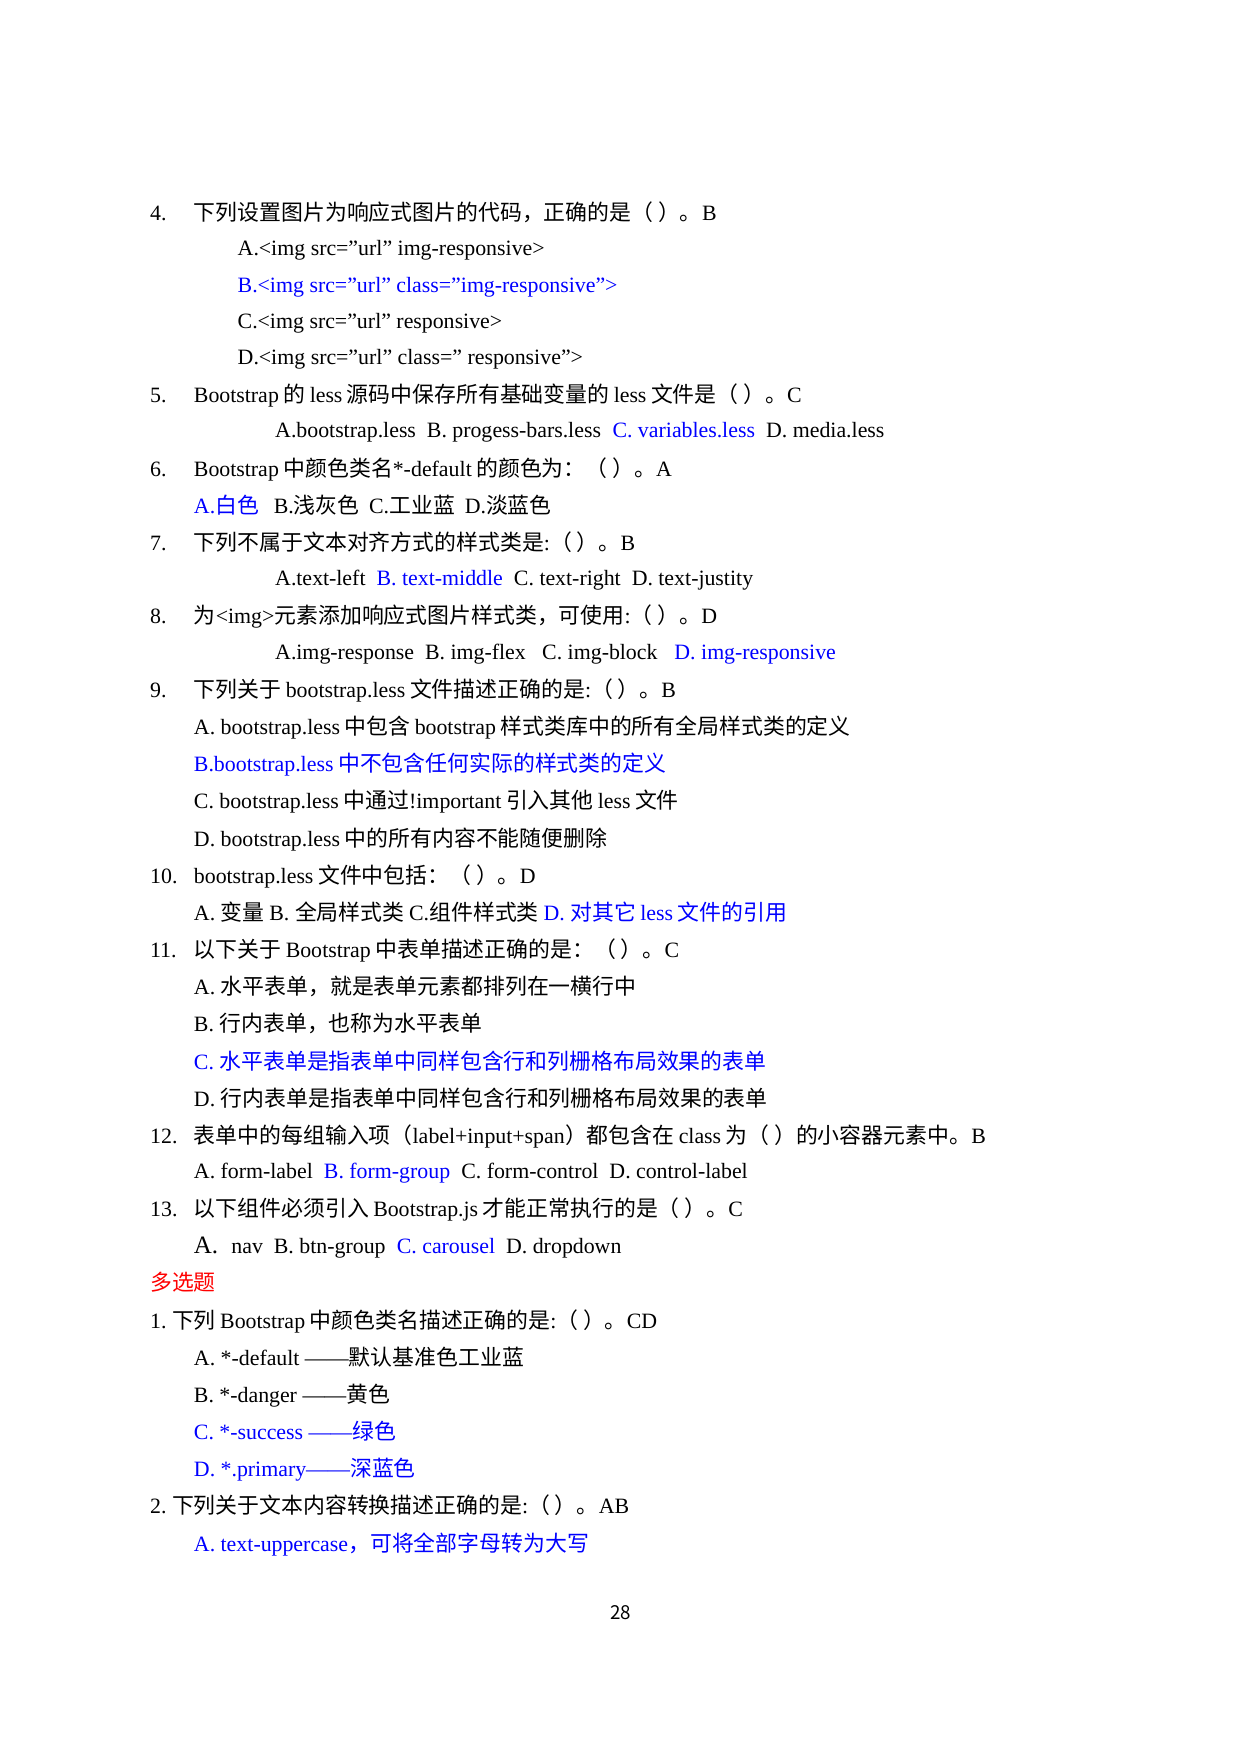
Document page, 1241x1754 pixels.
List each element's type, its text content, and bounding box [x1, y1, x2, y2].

text A. bootstrap.less中包含bootstrap样式类库中的所有全局样式类的定义 [150, 708, 1091, 741]
text A.<img src=”url” img-responsive> [194, 232, 1090, 264]
text C. bootstrap.less中通过!important引入其他less文件 [150, 783, 1091, 815]
list Bootstrap的less源码中保存所有基础变量的less文件是（ ）。C [150, 377, 1090, 409]
text 多选题 [150, 1265, 1093, 1297]
list 表单中的每组输入项（label+input+span）都包含在class为（ ）的小容器元素中。B [150, 1118, 1090, 1150]
text A. form-label B. form-group C. form-control D. control-label [150, 1155, 1090, 1187]
text D. *.primary——深蓝色 [150, 1451, 1090, 1483]
text 2. 下列关于文本内容转换描述正确的是:（ ）。AB [150, 1488, 1090, 1521]
text B. *-danger ——黄色 [150, 1377, 1093, 1409]
text A. text-uppercase，可将全部字母转为大写 [150, 1525, 1090, 1558]
text C. 水平表单是指表单中同样包含行和列栅格布局效果的表单 [150, 1043, 1090, 1076]
list A.img-response B. img-flex C. img-block D. img-responsive [231, 635, 1090, 668]
list 下列关于bootstrap.less文件描述正确的是:（ ）。B [150, 671, 1090, 704]
list 下列不属于文本对齐方式的样式类是:（ ）。B [150, 524, 1090, 557]
text A. *-default ——默认基准色工业蓝 [150, 1339, 1093, 1372]
text A. 水平表单，就是表单元素都排列在一横行中 [150, 969, 1090, 1001]
text A. 变量 B. 全局样式类 C.组件样式类 D. 对其它less文件的引用 [150, 894, 1090, 927]
text 1. 下列Bootstrap中颜色类名描述正确的是:（ ）。CD [150, 1302, 1093, 1335]
text B.bootstrap.less中不包含任何实际的样式类的定义 [194, 746, 1091, 778]
text C. *-success ——绿色 [150, 1414, 1090, 1446]
list 以下关于Bootstrap中表单描述正确的是：（ ）。C [150, 932, 1090, 964]
list nav B. btn-group C. carousel D. dropdown [194, 1228, 1093, 1261]
text A.白色 B.浅灰色 C.工业蓝 D.淡蓝色 [150, 487, 1090, 520]
text B. 行内表单，也称为水平表单 [150, 1006, 1090, 1038]
text C.<img src=”url” responsive> [194, 304, 1090, 337]
list 下列设置图片为响应式图片的代码，正确的是（ ）。B [150, 194, 1090, 227]
list 为<img>元素添加响应式图片样式类，可使用:（ ）。D [150, 598, 1090, 630]
text D.<img src=”url” class=” responsive”> [194, 340, 1090, 373]
list 以下组件必须引入Bootstrap.js才能正常执行的是（ ）。C [150, 1191, 1090, 1223]
text B.<img src=”url” class=”img-responsive”> [194, 268, 1090, 300]
list Bootstrap中颜色类名*-default的颜色为：（ ）。A [150, 450, 1090, 483]
list bootstrap.less文件中包括：（ ）。D [150, 857, 1090, 890]
text A.bootstrap.less B. progess-bars.less C. variables.less D. media.less [231, 414, 1090, 446]
text D. bootstrap.less中的所有内容不能随便删除 [150, 820, 1091, 853]
list A.text-left B. text-middle C. text-right D. text-justity [231, 562, 1090, 594]
text D. 行内表单是指表单中同样包含行和列栅格布局效果的表单 [150, 1080, 1090, 1113]
